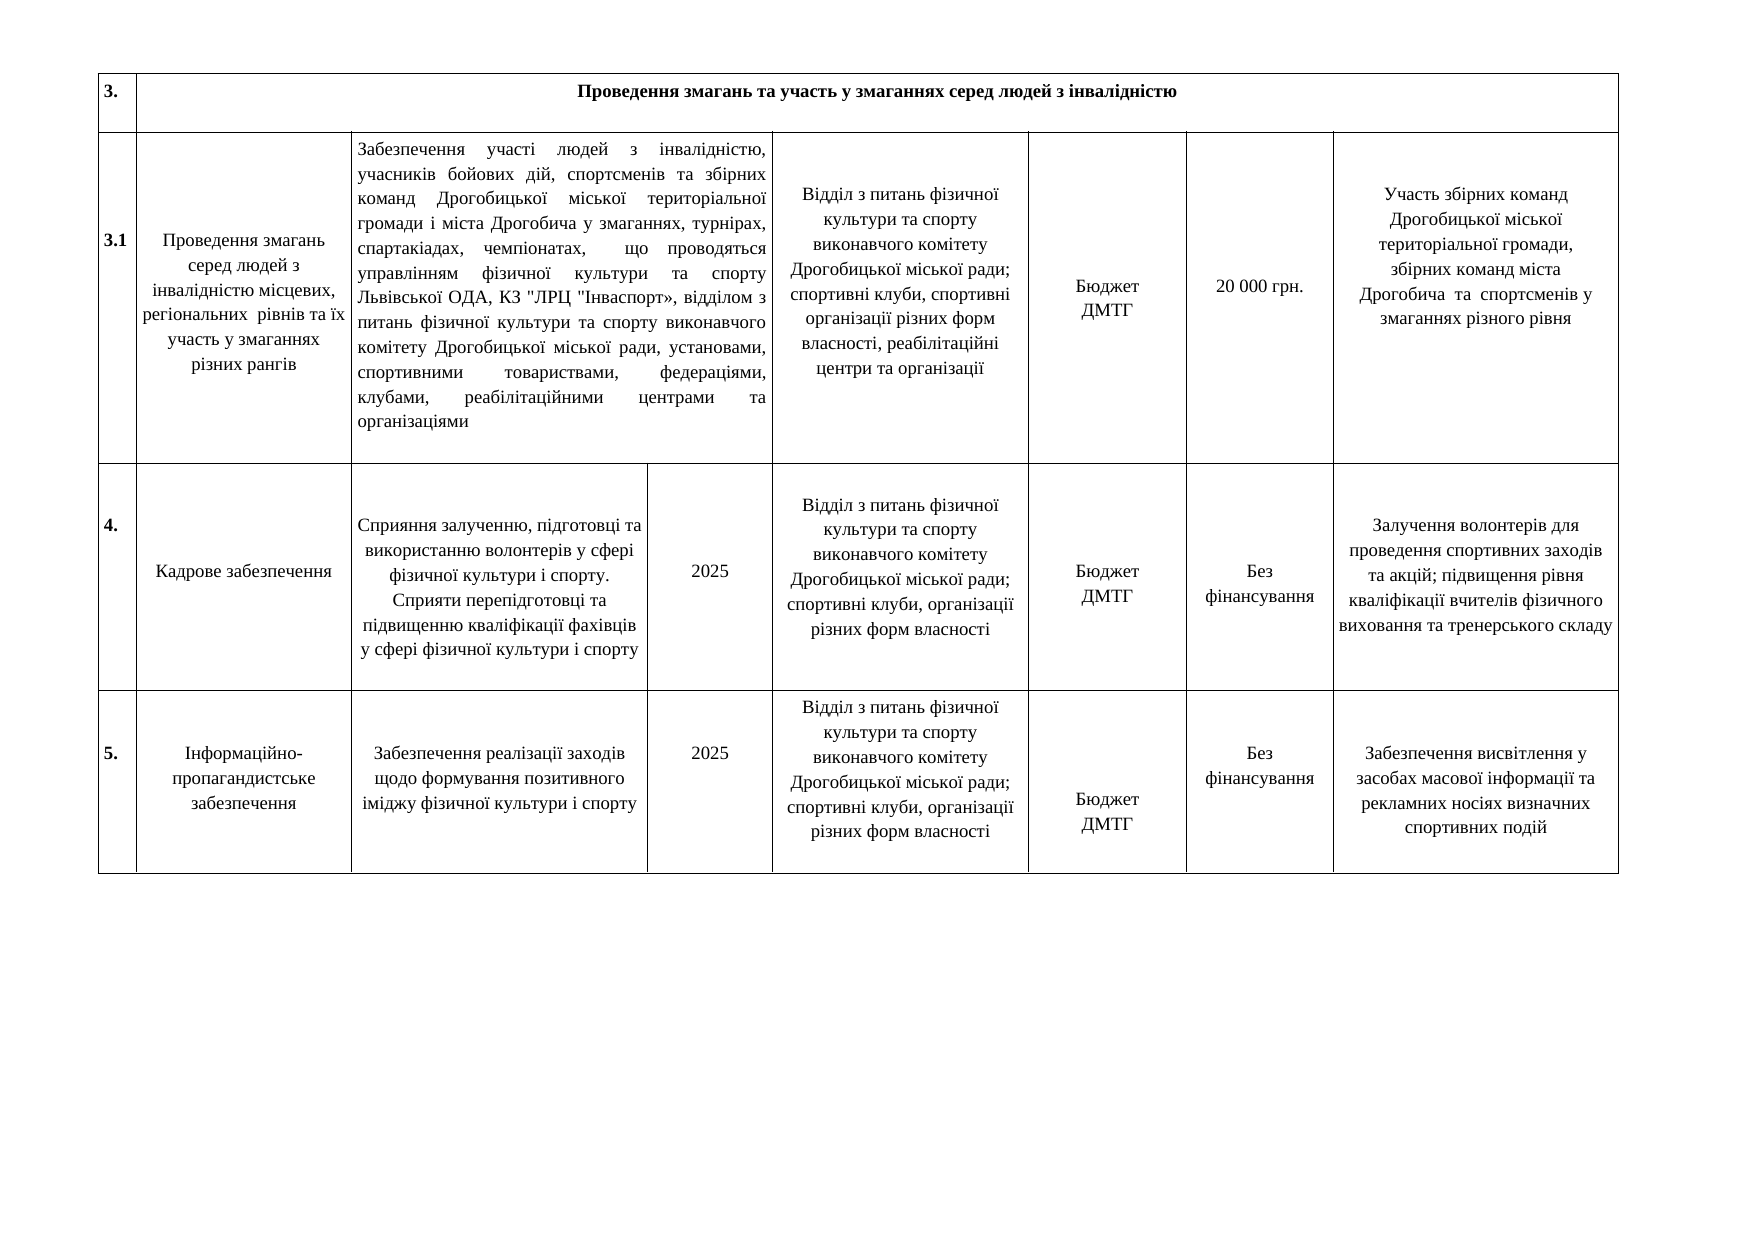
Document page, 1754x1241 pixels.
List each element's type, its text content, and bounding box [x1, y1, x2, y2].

table_cell Сприяння залученню, підготовці та використанню волонтерів у сфері фізичної культури і спорту. Сприяти перепідготовці та підвищенню кваліфікації фахівців у сфері фізичної культури і спорту [352, 464, 647, 690]
table_cell 4. [99, 464, 136, 690]
table_cell Інформаційно-пропагандистське забезпечення [137, 691, 351, 872]
table_cell Проведення змагань серед людей з інвалідністю місцевих, регіональних рівнів та їх участь у змаганнях різних рангів [137, 133, 351, 462]
table_header Проведення змагань та участь у змаганнях серед людей з інвалідністю [137, 74, 1618, 131]
table_cell Відділ з питань фізичної культури та спорту виконавчого комітету Дрогобицької міської ради; спортивні клуби, спортивні організації різних форм власності, реабілітаційні центри та організації [773, 133, 1028, 462]
table_cell Залучення волонтерів для проведення спортивних заходів та акцій; підвищення рівня кваліфікації вчителів фізичного виховання та тренерського складу [1334, 464, 1618, 690]
table_cell 5. [99, 691, 136, 872]
table_cell Участь збірних команд Дрогобицької міської територіальної громади, збірних команд міста Дрогобича та спортсменів у змаганнях різного рівня [1334, 133, 1618, 462]
table_cell Бюджет ДМТГ [1029, 691, 1186, 872]
table_cell 2025 [648, 464, 772, 690]
table_cell 2025 [648, 691, 772, 872]
table_cell Без фінансування [1187, 464, 1333, 690]
table_cell Кадрове забезпечення [137, 464, 351, 690]
table_cell Забезпечення висвітлення у засобах масової інформації та рекламних носіях визначних спортивних подій [1334, 691, 1618, 872]
table_cell Відділ з питань фізичної культури та спорту виконавчого комітету Дрогобицької міської ради; спортивні клуби, організації різних форм власності [773, 464, 1028, 690]
table_cell Забезпечення реалізації заходів щодо формування позитивного іміджу фізичної культури і спорту [352, 691, 647, 872]
table_cell Забезпечення участі людей з інвалідністю, учасників бойових дій, спортсменів та збірних команд Дрогобицької міської територіальної громади і міста Дрогобича у змаганнях, турнірах, спартакіадах, чемпіонатах, що проводяться управлінням фізичної культури та спорту Львівської ОДА, КЗ "ЛРЦ "Інваспорт», відділом з питань фізичної культури та спорту виконавчого комітету Дрогобицької міської ради, установами, спортивними товариствами, федераціями, клубами, реабілітаційними центрами та організаціями [352, 133, 772, 462]
table_cell Бюджет ДМТГ [1029, 464, 1186, 690]
table_header 3. [99, 74, 136, 131]
table_cell 20 000 грн. [1187, 133, 1333, 462]
table_cell Бюджет ДМТГ [1029, 133, 1186, 462]
table_cell Відділ з питань фізичної культури та спорту виконавчого комітету Дрогобицької міської ради; спортивні клуби, організації різних форм власності [773, 691, 1028, 872]
table_cell 3.1 [99, 133, 136, 462]
table_cell Без фінансування [1187, 691, 1333, 872]
